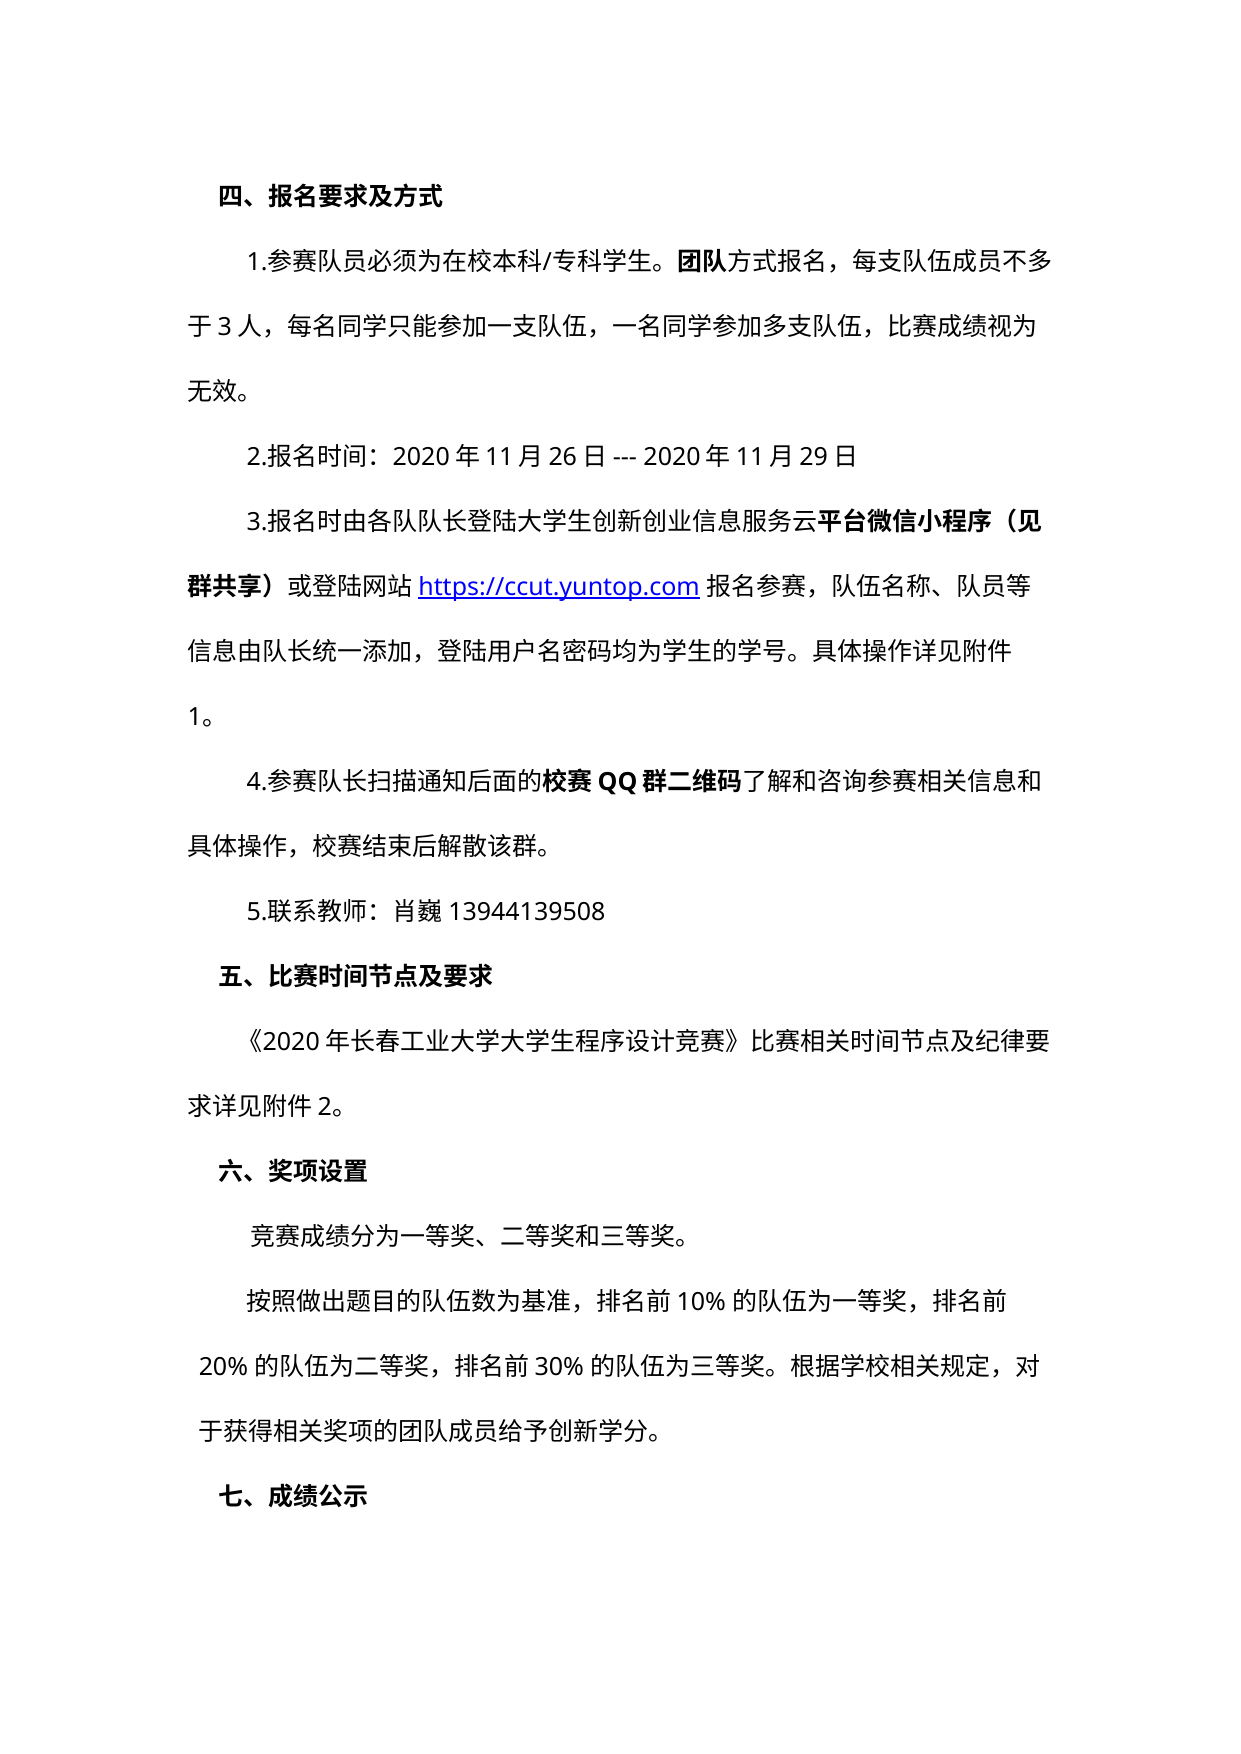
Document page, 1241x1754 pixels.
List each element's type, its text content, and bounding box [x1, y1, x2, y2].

text 五、比赛时间节点及要求 [187, 942, 1053, 1007]
text 《2020年长春工业大学大学生程序设计竞赛》比赛相关时间节点及纪律要求详见附件2。 [187, 1007, 1053, 1137]
text 竞赛成绩分为一等奖、二等奖和三等奖。 [187, 1202, 1053, 1267]
text 四、报名要求及方式 [187, 162, 1053, 227]
text 1.参赛队员必须为在校本科/专科学生。团队方式报名，每支队伍成员不多于3人，每名同学只能参加一支队伍，一名同学参加多支队伍，比赛成绩视为无效。 [187, 227, 1053, 422]
text 4.参赛队长扫描通知后面的校赛QQ群二维码了解和咨询参赛相关信息和具体操作，校赛结束后解散该群。 [187, 747, 1053, 877]
text 按照做出题目的队伍数为基准，排名前10% 的队伍为一等奖，排名前20% 的队伍为二等奖，排名前30% 的队伍为三等奖。根据学校相关规定，对于获得相关奖项的团队成员给予创新学分。 [198, 1267, 1053, 1462]
text 3.报名时由各队队长登陆大学生创新创业信息服务云平台微信小程序（见群共享）或登陆网站 https://ccut.yuntop.com 报名参赛，队伍名称、队员等信息由队长统一添加，登陆用户名密码均为学生的学号。具体操作详见附件1。 [187, 487, 1053, 747]
text 六、奖项设置 [187, 1137, 1053, 1202]
text 2.报名时间：2020年11月26日 --- 2020年11月29日 [187, 422, 1053, 487]
text 5.联系教师：肖巍 13944139508 [187, 877, 1053, 942]
text 七、成绩公示 [187, 1462, 1053, 1527]
